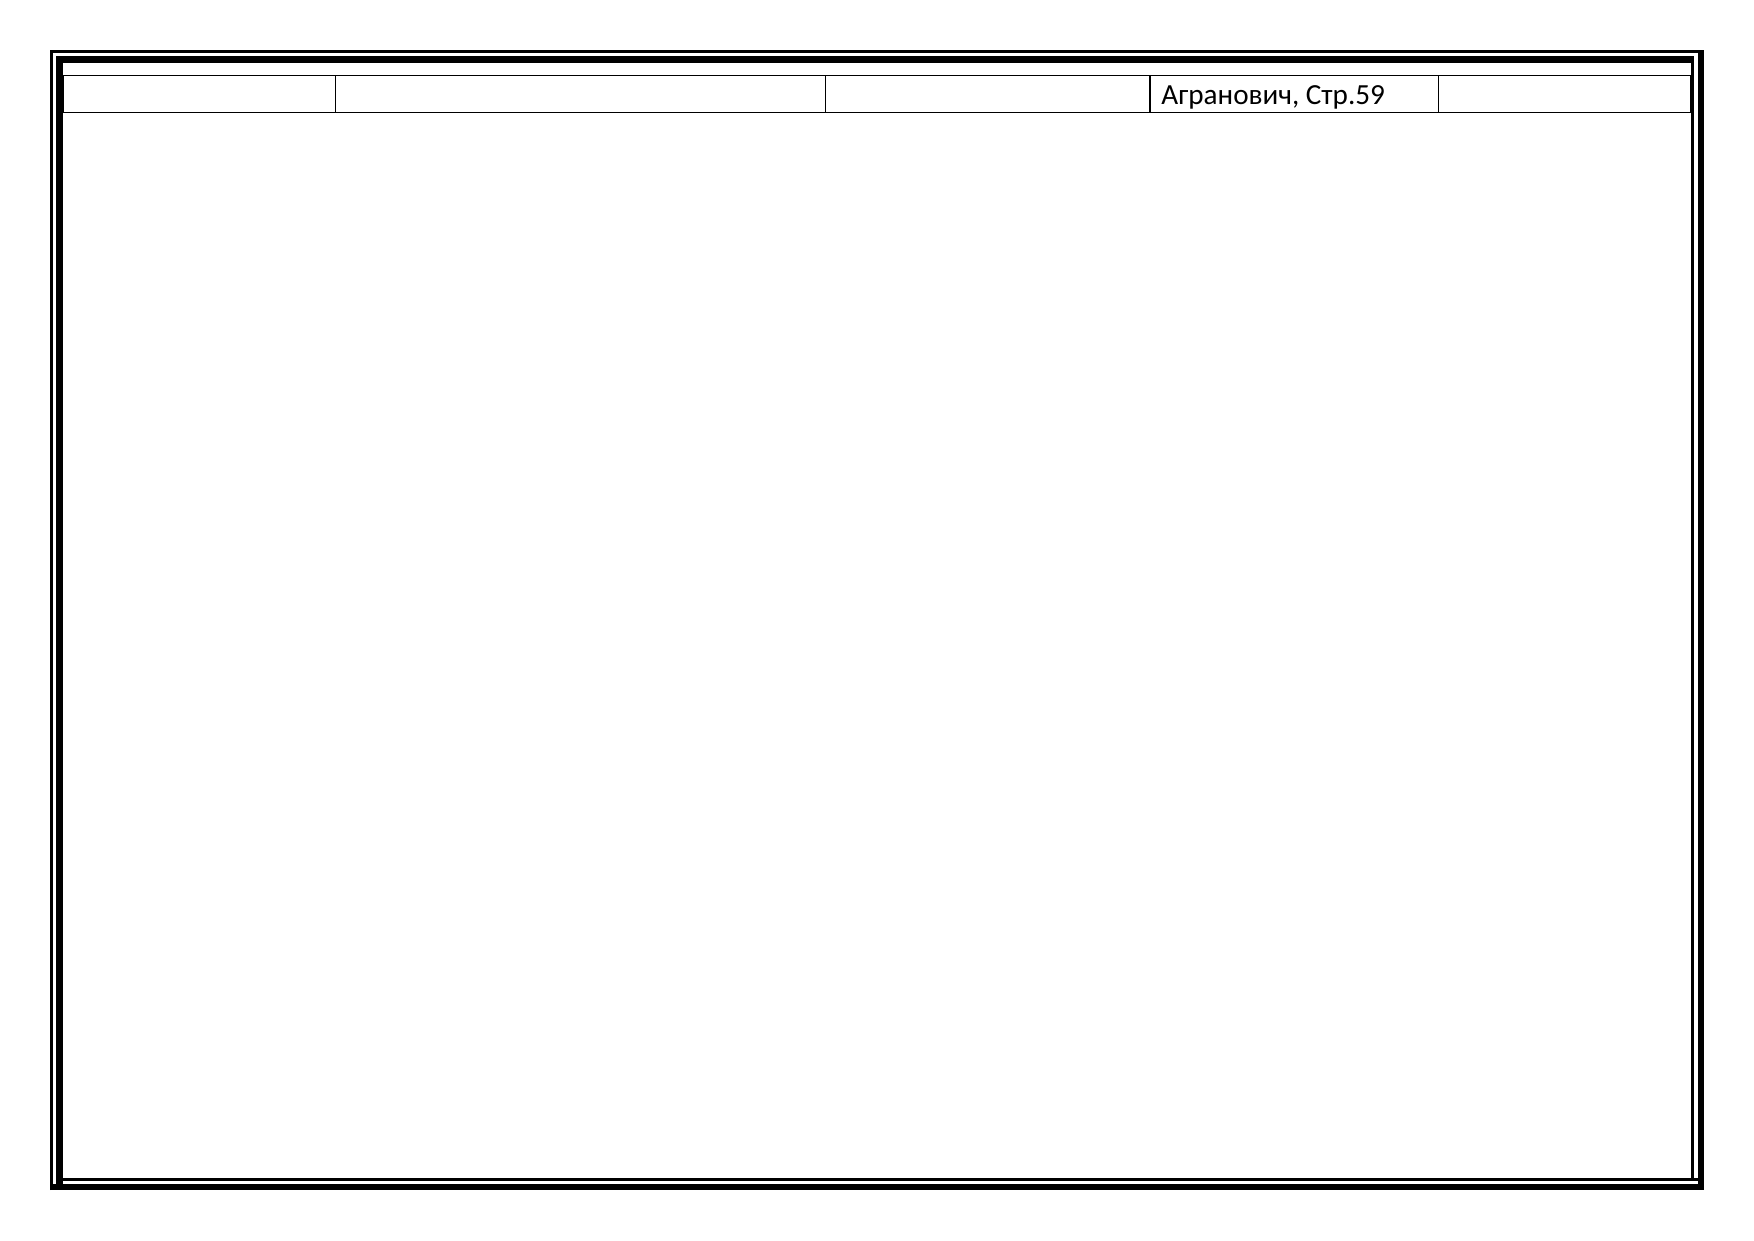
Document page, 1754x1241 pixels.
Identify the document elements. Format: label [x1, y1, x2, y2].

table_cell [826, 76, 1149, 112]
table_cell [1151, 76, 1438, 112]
table_cell [64, 76, 335, 112]
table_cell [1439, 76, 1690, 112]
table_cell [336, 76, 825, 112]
